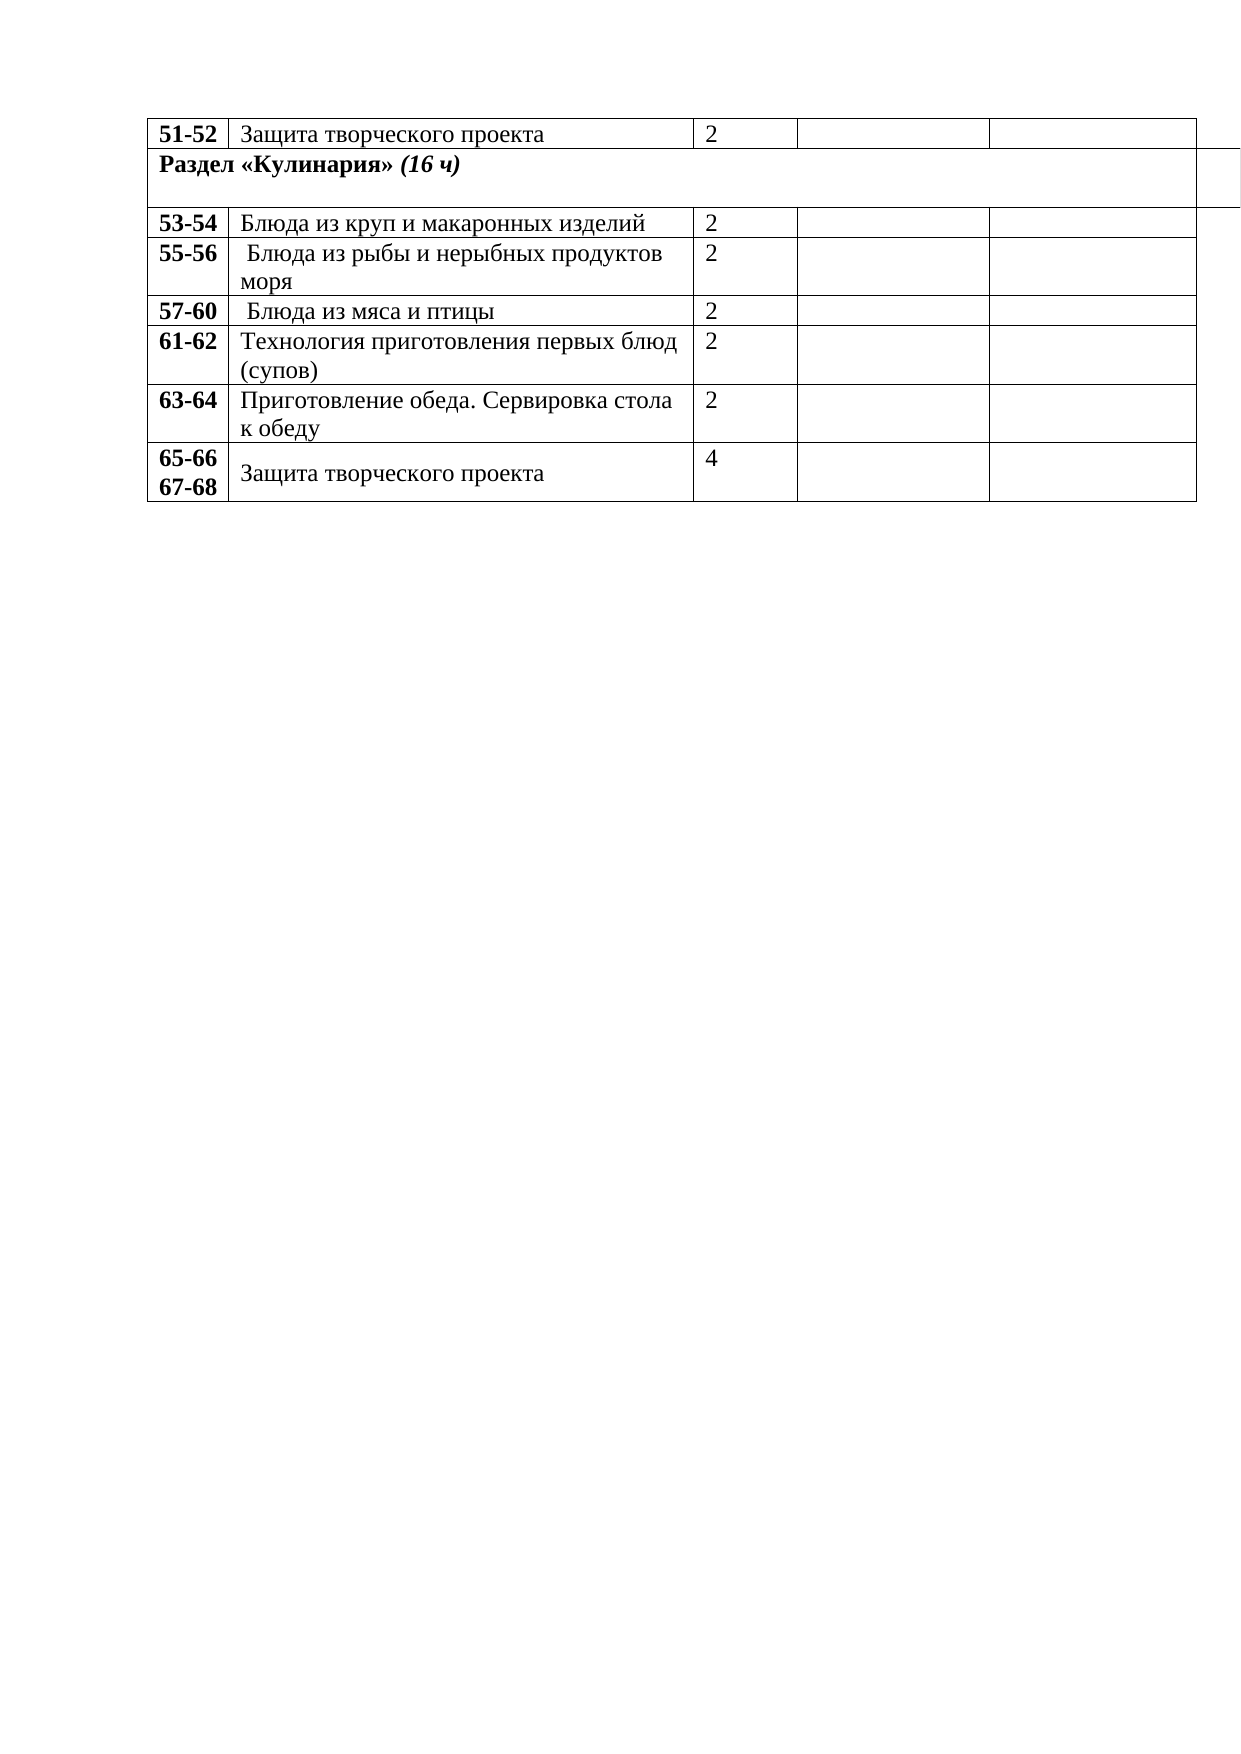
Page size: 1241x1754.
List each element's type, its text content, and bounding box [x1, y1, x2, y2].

table_cell [798, 119, 989, 148]
table_cell [798, 326, 989, 384]
table_cell [798, 208, 989, 237]
table_cell [798, 238, 989, 295]
table_cell [990, 385, 1196, 442]
table_cell [990, 443, 1196, 501]
table_cell [798, 296, 989, 325]
table_cell 61-62 [148, 326, 228, 384]
table_cell Блюда из рыбы и нерыбных продуктов моря [229, 238, 693, 295]
table_cell 2 [694, 208, 797, 237]
table_cell [798, 443, 989, 501]
table_cell [990, 119, 1196, 148]
table_cell Блюда из круп и макаронных изделий [229, 208, 693, 237]
table_cell Защита творческого проекта [229, 119, 693, 148]
table_cell Приготовление обеда. Сервировка стола к обеду [229, 385, 693, 442]
table_cell 2 [694, 238, 797, 295]
table_cell 55-56 [148, 238, 228, 295]
table_cell 4 [694, 443, 797, 501]
table_cell 2 [694, 385, 797, 442]
table_cell 2 [694, 119, 797, 148]
table_cell Блюда из мяса и птицы [229, 296, 693, 325]
table_cell [1197, 149, 1240, 207]
table_cell 63-64 [148, 385, 228, 442]
table_cell [798, 385, 989, 442]
table_cell 2 [694, 296, 797, 325]
table_cell [990, 296, 1196, 325]
table_cell 2 [694, 326, 797, 384]
table_cell [990, 326, 1196, 384]
table_cell 53-54 [148, 208, 228, 237]
table_cell 57-60 [148, 296, 228, 325]
table_cell [990, 208, 1196, 237]
table_cell 51-52 [148, 119, 228, 148]
table_cell 65-66 67-68 [148, 443, 228, 501]
table_cell [990, 238, 1196, 295]
table_cell Защита творческого проекта [229, 443, 693, 501]
table_cell Технология приготовления первых блюд (супов) [229, 326, 693, 384]
table_cell Раздел «Кулинария» (16 ч) [148, 149, 1196, 207]
